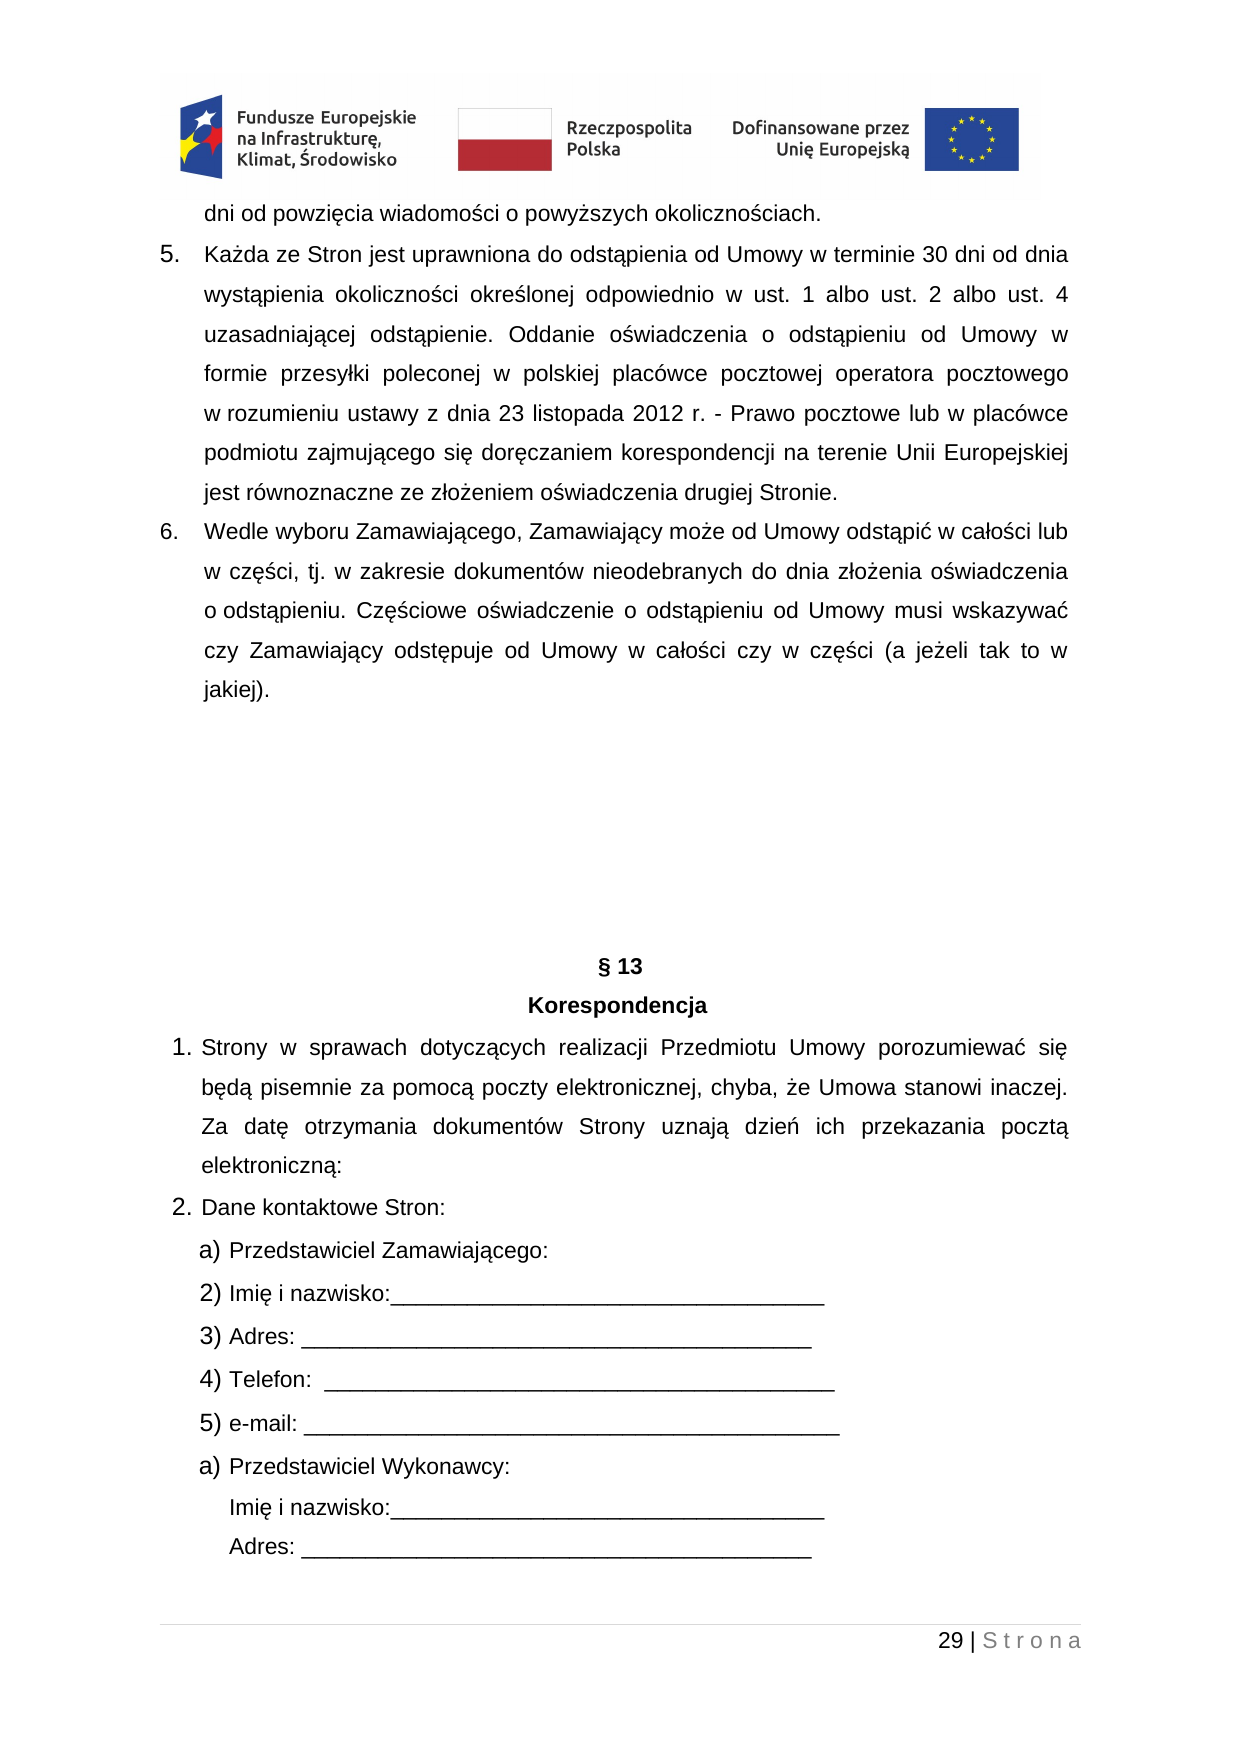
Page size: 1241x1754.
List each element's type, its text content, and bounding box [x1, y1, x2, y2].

subtitle § 13 [159, 953, 1081, 979]
list Imię i nazwisko:__________________________________ [199, 1278, 1081, 1307]
list Każda ze Stron jest uprawniona do odstąpienia od Umowy w terminie 30 dni od dnia wystąpienia okoliczności określonej odpowiednio w ust. 1 albo ust. 2 albo ust. 4 uzasadniającej odstąpienie. Oddanie oświadczenia o odstąpieniu od Umowy w formie przesyłki poleconej w polskiej placówce pocztowej operatora pocztowego w rozumieniu ustawy z dnia 23 listopada 2012 r. - Prawo pocztowe lub w placówce podmiotu zajmującego się doręczaniem korespondencji na terenie Unii Europejskiej jest równoznaczne ze złożeniem oświadczenia drugiej Stronie. [159, 239, 1069, 505]
picture [159, 73, 1041, 200]
text Adres: ________________________________________ [229, 1533, 1081, 1559]
list Adres: ________________________________________ [199, 1321, 1081, 1350]
list Przedstawiciel Zamawiającego: [198, 1235, 1081, 1264]
list e-mail: __________________________________________ [199, 1407, 1081, 1436]
list Wedle wyboru Zamawiającego, Zamawiający może od Umowy odstąpić w całości lub w części, tj. w zakresie dokumentów nieodebranych do dnia złożenia oświadczenia o odstąpieniu. Częściowe oświadczenie o odstąpieniu od Umowy musi wskazywać czy Zamawiający odstępuje od Umowy w całości czy w części (a jeżeli tak to w jakiej). [159, 518, 1069, 702]
text Imię i nazwisko:__________________________________ [229, 1494, 1081, 1520]
list Strony w sprawach dotyczących realizacji Przedmiotu Umowy porozumiewać się będą pisemnie za pomocą poczty elektronicznej, chyba, że Umowa stanowi inaczej. Za datę otrzymania dokumentów Strony uznają dzień ich przekazania pocztą elektroniczną: [172, 1032, 1069, 1179]
list Dane kontaktowe Stron: [172, 1192, 1069, 1221]
text Korespondencja [159, 992, 1075, 1018]
list Telefon: ________________________________________ [199, 1364, 1081, 1393]
list Przedstawiciel Wykonawcy: [198, 1451, 1081, 1479]
